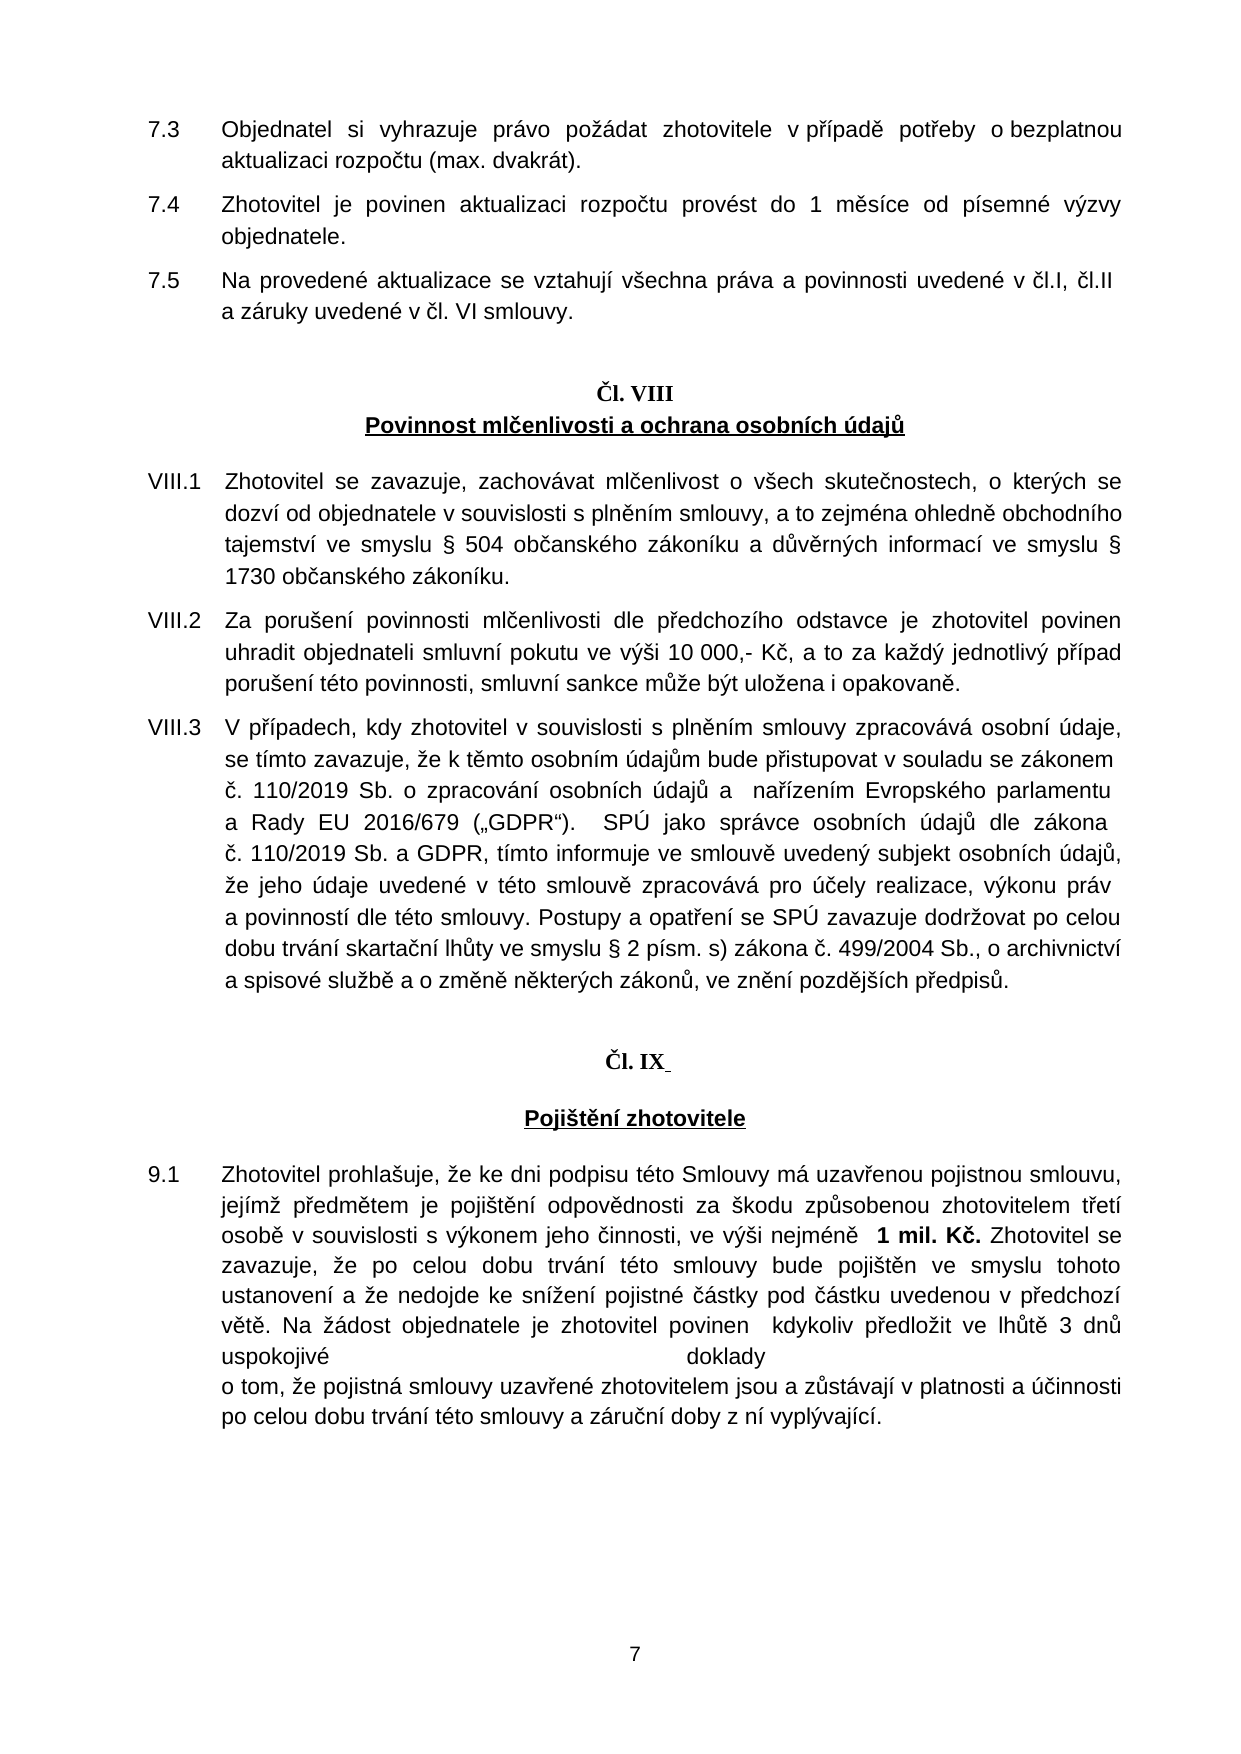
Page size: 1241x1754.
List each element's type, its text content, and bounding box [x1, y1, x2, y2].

list 7.5 Na provedené aktualizace se vztahují všechna práva a povinnosti uvedené v čl.I, čl.II a záruky uvedené v čl. VI smlouvy. [148, 267, 1122, 325]
list 7.4 Zhotovitel je povinen aktualizaci rozpočtu provést do 1 měsíce od písemné výzvy objednatele. [148, 191, 1122, 249]
list 7.3 Objednatel si vyhrazuje právo požádat zhotovitele v případě potřeby o bezplatnou aktualizaci rozpočtu (max. dvakrát). [148, 116, 1122, 173]
list Za porušení povinnosti mlčenlivosti dle předchozího odstavce je zhotovitel povinen uhradit objednateli smluvní pokutu ve výši 10 000,- Kč, a to za každý jednotlivý případ porušení této povinnosti, smluvní sankce může být uložena i opakovaně. [148, 607, 1122, 696]
text 9.1 Zhotovitel prohlašuje, že ke dni podpisu této Smlouvy má uzavřenou pojistnou smlouvu, jejímž předmětem je pojištění odpovědnosti za škodu způsobenou zhotovitelem třetí osobě v souvislosti s výkonem jeho činnosti, ve výši nejméně 1 mil. Kč. Zhotovitel se zavazuje, že po celou dobu trvání této smlouvy bude pojištěn ve smyslu tohoto ustanovení a že nedojde ke snížení pojistné částky pod částku uvedenou v předchozí větě. Na žádost objednatele je zhotovitel povinen kdykoliv předložit ve lhůtě 3 dnů uspokojivé doklady o tom, že pojistná smlouvy uzavřené zhotovitelem jsou a zůstávají v platnosti a účinnosti po celou dobu trvání této smlouvy a záruční doby z ní vyplývající. [148, 1161, 1122, 1429]
list Zhotovitel se zavazuje, zachovávat mlčenlivost o všech skutečnostech, o kterých se dozví od objednatele v souvislosti s plněním smlouvy, a to zejména ohledně obchodního tajemství ve smyslu § 504 občanského zákoníku a důvěrných informací ve smyslu § 1730 občanského zákoníku. [148, 468, 1122, 589]
list V případech, kdy zhotovitel v souvislosti s plněním smlouvy zpracovává osobní údaje, se tímto zavazuje, že k těmto osobním údajům bude přistupovat v souladu se zákonem č. 110/2019 Sb. o zpracování osobních údajů a nařízením Evropského parlamentu a Rady EU 2016/679 („GDPR“). SPÚ jako správce osobních údajů dle zákona č. 110/2019 Sb. a GDPR, tímto informuje ve smlouvě uvedený subjekt osobních údajů, že jeho údaje uvedené v této smlouvě zpracovává pro účely realizace, výkonu práv a povinností dle této smlouvy. Postupy a opatření se SPÚ zavazuje dodržovat po celou dobu trvání skartační lhůty ve smyslu § 2 písm. s) zákona č. 499/2004 Sb., o archivnictví a spisové službě a o změně některých zákonů, ve znění pozdějších předpisů. [148, 714, 1122, 993]
list Pojištění zhotovitele [148, 1105, 1122, 1131]
text Povinnost mlčenlivosti a ochrana osobních údajů [148, 380, 1122, 438]
